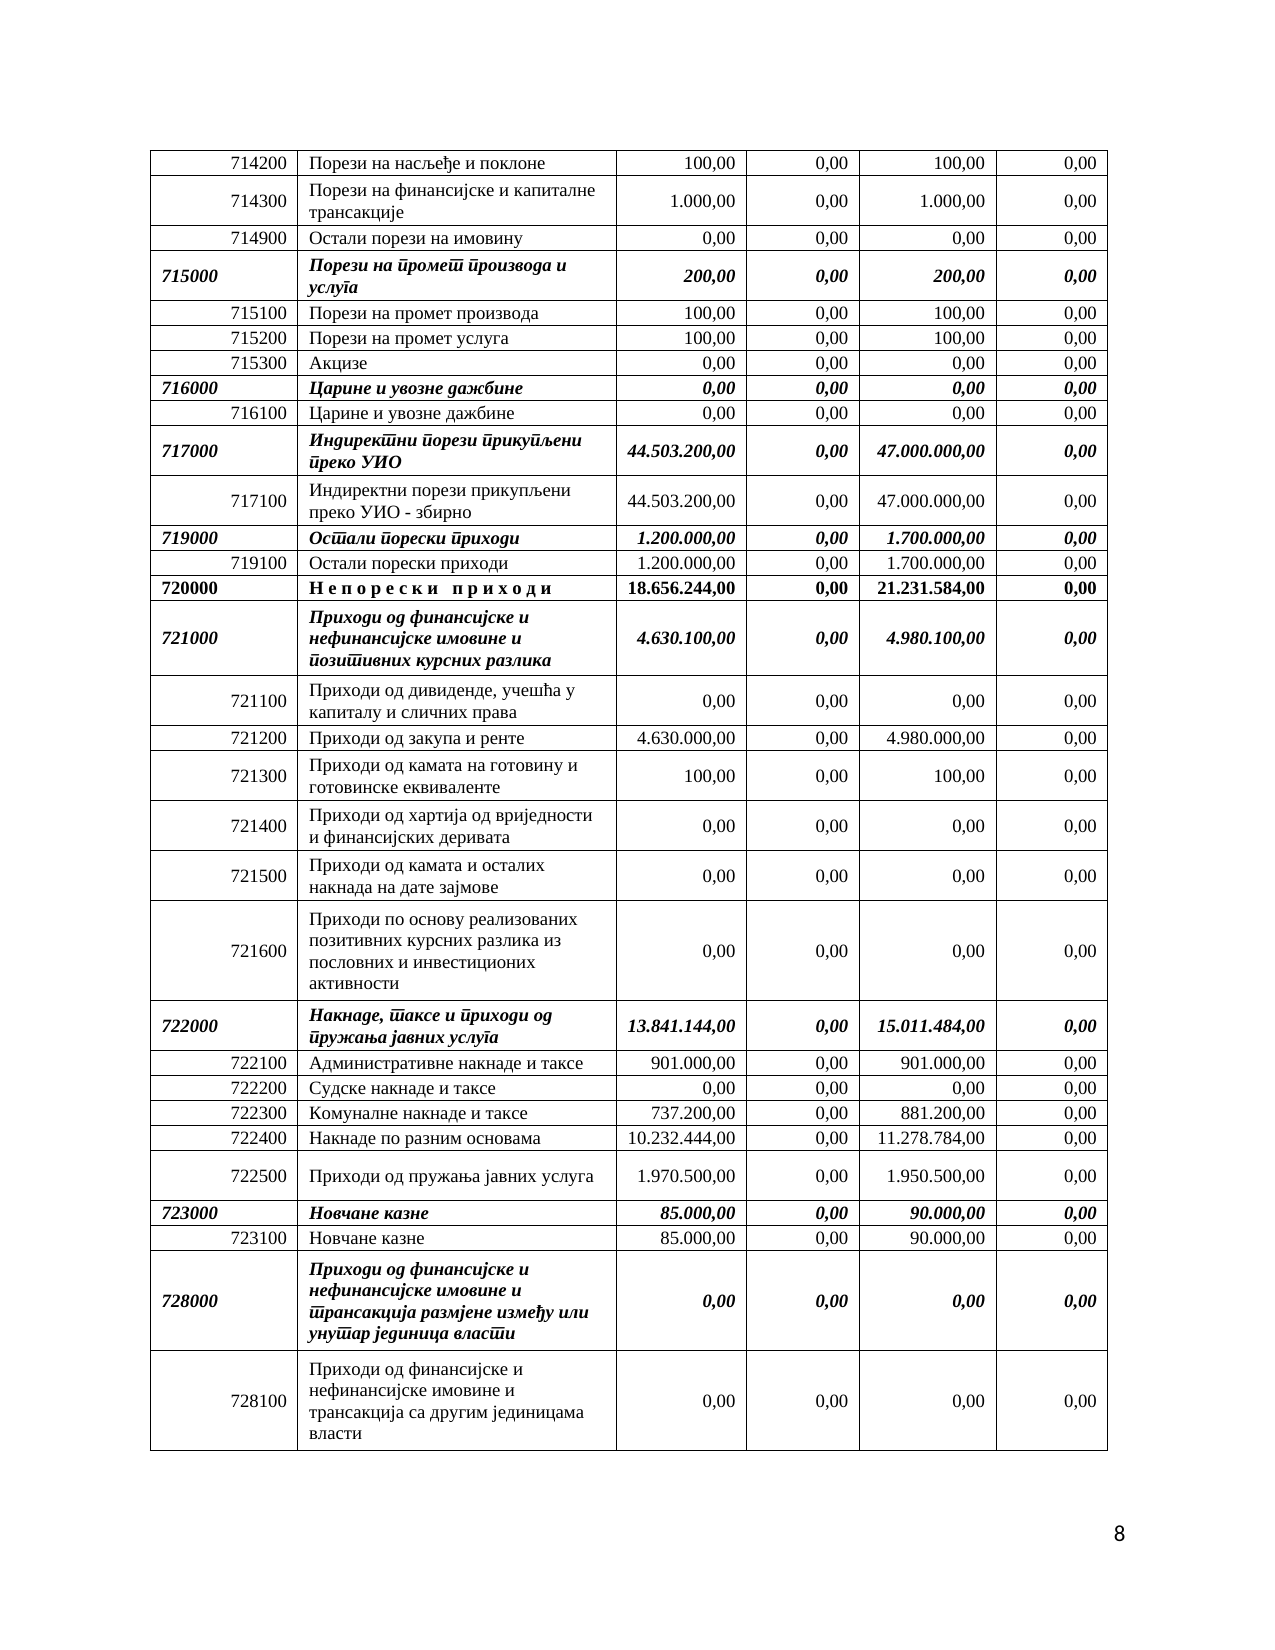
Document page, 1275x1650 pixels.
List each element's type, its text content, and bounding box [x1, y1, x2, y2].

table_cell 1.000,00 [617, 176, 746, 225]
table_cell Остали порески приходи [298, 551, 616, 575]
table_cell 721500 [151, 851, 297, 900]
table_cell 0,00 [860, 1251, 996, 1350]
table_cell 0,00 [997, 901, 1107, 1000]
table_cell 21.231.584,00 [860, 576, 996, 600]
table_cell 1.970.500,00 [617, 1151, 746, 1200]
table_cell 4.980.100,00 [860, 601, 996, 675]
table_cell 0,00 [997, 676, 1107, 725]
table_cell 0,00 [747, 526, 859, 550]
table_cell Порези на промет производа [298, 301, 616, 325]
table_cell 0,00 [747, 576, 859, 600]
table_cell 719000 [151, 526, 297, 550]
table_cell 0,00 [747, 326, 859, 350]
table_cell 0,00 [860, 801, 996, 850]
table_cell 0,00 [747, 1076, 859, 1100]
table_cell Накнаде, таксе и приходи од пружања јавних услуга [298, 1001, 616, 1050]
table_cell Индиректни порези прикупљени преко УИО [298, 426, 616, 475]
table_cell 719100 [151, 551, 297, 575]
table_cell 0,00 [997, 851, 1107, 900]
table_cell 0,00 [997, 726, 1107, 750]
table_cell Порези на промет производа и услуга [298, 251, 616, 300]
table_cell Приходи по основу реализованих позитивних курсних разлика из пословних и инвестиционих активности [298, 901, 616, 1000]
table_cell Порези на насљеђе и поклоне [298, 151, 616, 175]
table_cell Административне накнаде и таксе [298, 1051, 616, 1075]
table_cell Приходи од камата на готовину и готовинске еквиваленте [298, 751, 616, 800]
table_cell 0,00 [747, 426, 859, 475]
table_cell 0,00 [617, 226, 746, 250]
table_cell 0,00 [747, 1151, 859, 1200]
table_cell 0,00 [997, 1201, 1107, 1225]
table_cell 0,00 [997, 151, 1107, 175]
table_cell 717100 [151, 476, 297, 525]
table_cell 0,00 [997, 1351, 1107, 1450]
table_cell 0,00 [997, 1226, 1107, 1250]
table_cell 100,00 [617, 151, 746, 175]
table_cell 1.200.000,00 [617, 526, 746, 550]
table_cell 44.503.200,00 [617, 476, 746, 525]
table_cell Акцизе [298, 351, 616, 375]
table_cell 1.000,00 [860, 176, 996, 225]
table_cell 0,00 [997, 376, 1107, 400]
table_cell 0,00 [617, 901, 746, 1000]
table_cell 0,00 [997, 326, 1107, 350]
table_cell 0,00 [747, 1001, 859, 1050]
table_cell 100,00 [860, 326, 996, 350]
table_cell 0,00 [997, 226, 1107, 250]
table_cell 90.000,00 [860, 1226, 996, 1250]
table_cell 721300 [151, 751, 297, 800]
table_cell 723000 [151, 1201, 297, 1225]
table_cell 0,00 [617, 676, 746, 725]
table_cell 0,00 [747, 551, 859, 575]
table_cell 0,00 [617, 851, 746, 900]
table_cell Приходи од дивиденде, учешћа у капиталу и сличних права [298, 676, 616, 725]
table_cell 0,00 [860, 401, 996, 425]
table_cell Новчане казне [298, 1226, 616, 1250]
table_cell 4.980.000,00 [860, 726, 996, 750]
table_cell 722400 [151, 1126, 297, 1150]
table_cell 0,00 [997, 401, 1107, 425]
table_cell 728100 [151, 1351, 297, 1450]
table_cell 0,00 [617, 1251, 746, 1350]
table_cell 13.841.144,00 [617, 1001, 746, 1050]
table_cell Приходи од финансијске и нефинансијске имовине и трансакција са другим јединицама власти [298, 1351, 616, 1450]
table_cell Накнаде по разним основама [298, 1126, 616, 1150]
table_cell Порези на промет услуга [298, 326, 616, 350]
table_cell 44.503.200,00 [617, 426, 746, 475]
table_cell 0,00 [860, 851, 996, 900]
table_cell Индиректни порези прикупљени преко УИО - збирно [298, 476, 616, 525]
table_cell 0,00 [860, 1076, 996, 1100]
table_cell 0,00 [997, 251, 1107, 300]
table_cell 0,00 [747, 301, 859, 325]
table_cell 721000 [151, 601, 297, 675]
table_cell 0,00 [997, 476, 1107, 525]
table_cell 714300 [151, 176, 297, 225]
table_cell Н е п о р е с к и п р и х о д и [298, 576, 616, 600]
table_cell 721200 [151, 726, 297, 750]
table_cell 0,00 [747, 351, 859, 375]
table_cell 0,00 [747, 1051, 859, 1075]
table_cell 715200 [151, 326, 297, 350]
table_cell 0,00 [747, 251, 859, 300]
table_cell Приходи од пружања јавних услуга [298, 1151, 616, 1200]
table_cell 85.000,00 [617, 1226, 746, 1250]
table_cell 0,00 [747, 1226, 859, 1250]
table_cell 715100 [151, 301, 297, 325]
table_cell Приходи од финансијске и нефинансијске имовине и трансакција размјене између или унутар јединица власти [298, 1251, 616, 1350]
table_cell 0,00 [860, 676, 996, 725]
table_cell 15.011.484,00 [860, 1001, 996, 1050]
table_cell 0,00 [617, 1076, 746, 1100]
table_cell 0,00 [997, 801, 1107, 850]
table_cell 0,00 [860, 226, 996, 250]
table_cell 0,00 [997, 176, 1107, 225]
table_cell 723100 [151, 1226, 297, 1250]
table_cell 0,00 [860, 1351, 996, 1450]
table_cell 1.200.000,00 [617, 551, 746, 575]
table_cell 0,00 [997, 1251, 1107, 1350]
table_cell 714200 [151, 151, 297, 175]
table_cell Судске накнаде и таксе [298, 1076, 616, 1100]
table_cell 0,00 [997, 1126, 1107, 1150]
table_cell 0,00 [997, 601, 1107, 675]
table_cell 0,00 [747, 676, 859, 725]
table_cell 0,00 [747, 601, 859, 675]
table_cell Царине и увозне дажбине [298, 401, 616, 425]
table_cell 722100 [151, 1051, 297, 1075]
table_cell 0,00 [747, 176, 859, 225]
table_cell 0,00 [747, 1351, 859, 1450]
table_cell 0,00 [747, 401, 859, 425]
table_cell 0,00 [997, 526, 1107, 550]
table_cell 0,00 [617, 1351, 746, 1450]
table_cell 0,00 [997, 551, 1107, 575]
table_cell 0,00 [997, 1151, 1107, 1200]
table_cell 722200 [151, 1076, 297, 1100]
table_cell 0,00 [997, 1051, 1107, 1075]
table_cell Комуналне накнаде и таксе [298, 1101, 616, 1125]
table_cell 11.278.784,00 [860, 1126, 996, 1150]
table_cell 1.700.000,00 [860, 551, 996, 575]
table_cell 0,00 [997, 426, 1107, 475]
table_cell 0,00 [997, 1101, 1107, 1125]
table_cell 18.656.244,00 [617, 576, 746, 600]
table_cell 0,00 [997, 751, 1107, 800]
table_cell Порези на финансијске и капиталне трансакције [298, 176, 616, 225]
table_cell 0,00 [617, 401, 746, 425]
table_cell 717000 [151, 426, 297, 475]
table_cell Приходи од закупа и ренте [298, 726, 616, 750]
table_cell Приходи од камата и осталих накнада на дате зајмове [298, 851, 616, 900]
table_cell 721400 [151, 801, 297, 850]
table_cell Остали порески приходи [298, 526, 616, 550]
table_cell 85.000,00 [617, 1201, 746, 1225]
table_cell 47.000.000,00 [860, 476, 996, 525]
table_cell 0,00 [747, 1251, 859, 1350]
table_cell 100,00 [617, 301, 746, 325]
table_cell 1.950.500,00 [860, 1151, 996, 1200]
table_cell Приходи од хартија од вриједности и финансијских деривата [298, 801, 616, 850]
table_cell 0,00 [747, 1101, 859, 1125]
table_cell 0,00 [860, 376, 996, 400]
table_cell 4.630.000,00 [617, 726, 746, 750]
table_cell 90.000,00 [860, 1201, 996, 1225]
table_cell 728000 [151, 1251, 297, 1350]
table_cell 0,00 [747, 751, 859, 800]
table_cell 0,00 [747, 476, 859, 525]
table_cell 0,00 [747, 901, 859, 1000]
table_cell 0,00 [747, 801, 859, 850]
table_cell 0,00 [617, 351, 746, 375]
table_cell 1.700.000,00 [860, 526, 996, 550]
table_cell 715300 [151, 351, 297, 375]
table_cell 100,00 [617, 326, 746, 350]
table_cell 737.200,00 [617, 1101, 746, 1125]
table_cell 0,00 [747, 1126, 859, 1150]
table_cell 0,00 [747, 226, 859, 250]
table_cell 722500 [151, 1151, 297, 1200]
table_cell 100,00 [617, 751, 746, 800]
table_cell 0,00 [747, 376, 859, 400]
table_cell 0,00 [747, 851, 859, 900]
table_cell Новчане казне [298, 1201, 616, 1225]
table_cell 901.000,00 [617, 1051, 746, 1075]
table_cell 0,00 [617, 801, 746, 850]
table_cell 100,00 [860, 301, 996, 325]
table_cell 721100 [151, 676, 297, 725]
table_cell 722000 [151, 1001, 297, 1050]
table_cell Остали порези на имовину [298, 226, 616, 250]
table_cell 0,00 [997, 351, 1107, 375]
table_cell 0,00 [997, 576, 1107, 600]
table_cell 722300 [151, 1101, 297, 1125]
table_cell 200,00 [617, 251, 746, 300]
table_cell 0,00 [997, 1001, 1107, 1050]
table_cell 0,00 [997, 301, 1107, 325]
table_cell 881.200,00 [860, 1101, 996, 1125]
table_cell 4.630.100,00 [617, 601, 746, 675]
table_cell 0,00 [860, 351, 996, 375]
table_cell 0,00 [747, 726, 859, 750]
table_cell 901.000,00 [860, 1051, 996, 1075]
table_cell 0,00 [860, 901, 996, 1000]
table_cell 47.000.000,00 [860, 426, 996, 475]
table_cell 715000 [151, 251, 297, 300]
table_cell 100,00 [860, 751, 996, 800]
table_cell 10.232.444,00 [617, 1126, 746, 1150]
table_cell 716100 [151, 401, 297, 425]
table_cell 0,00 [747, 1201, 859, 1225]
table_cell 721600 [151, 901, 297, 1000]
table_cell 0,00 [617, 376, 746, 400]
table_cell 716000 [151, 376, 297, 400]
table_cell 0,00 [997, 1076, 1107, 1100]
table_cell Приходи од финансијске и нефинансијске имовине и позитивних курсних разлика [298, 601, 616, 675]
table_cell 100,00 [860, 151, 996, 175]
table_cell 714900 [151, 226, 297, 250]
table_cell Царине и увозне дажбине [298, 376, 616, 400]
table_cell 200,00 [860, 251, 996, 300]
table_cell 0,00 [747, 151, 859, 175]
table_cell 720000 [151, 576, 297, 600]
